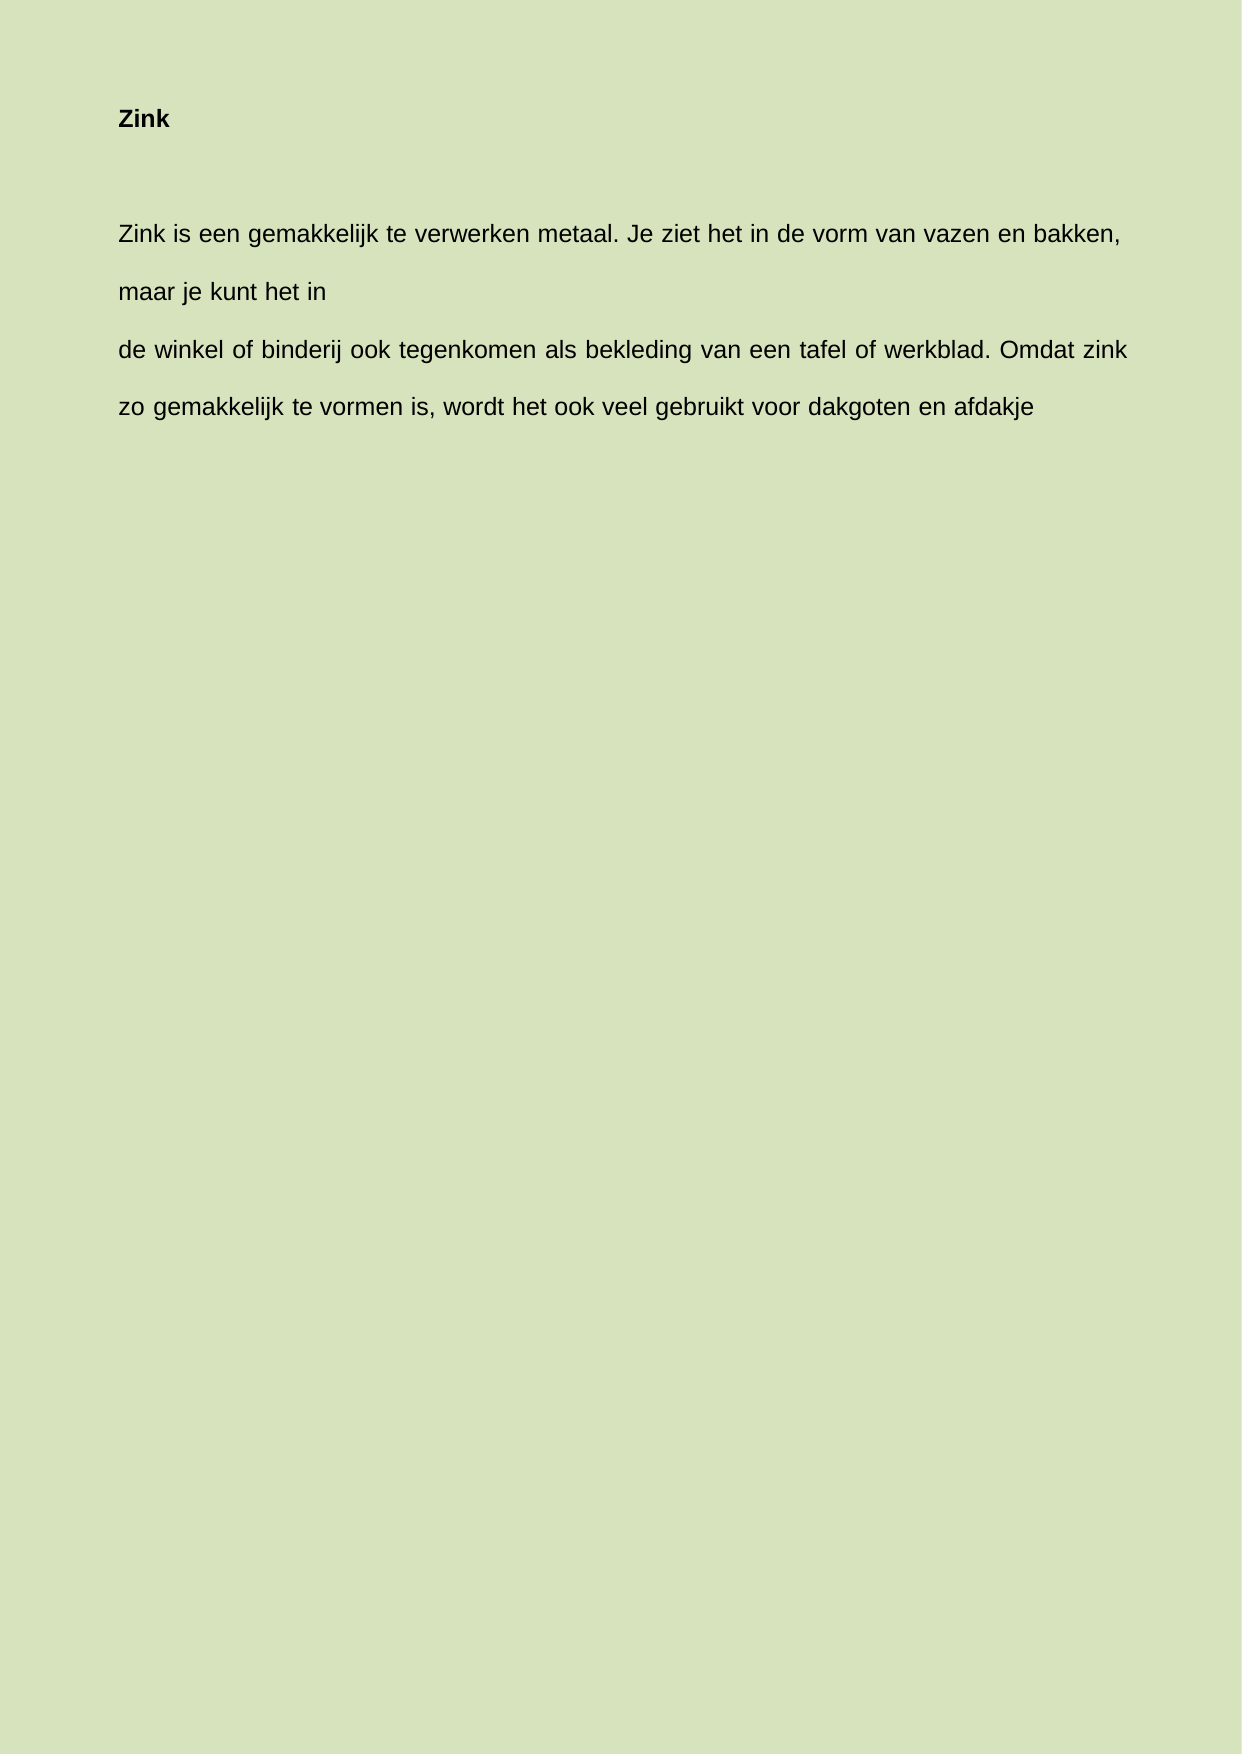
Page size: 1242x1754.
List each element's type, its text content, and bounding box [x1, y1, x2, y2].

text Zink is een gemakkelijk te verwerken metaal. Je ziet het in de vorm van vazen en bakken, maar je kunt het in [118, 219, 1149, 306]
text Zink [118, 104, 1137, 133]
text de winkel of binderij ook tegenkomen als bekleding van een tafel of werkblad. Omdat zink zo gemakkelijk te vormen is, wordt het ook veel gebruikt voor dakgoten en afdakje [118, 334, 1149, 421]
